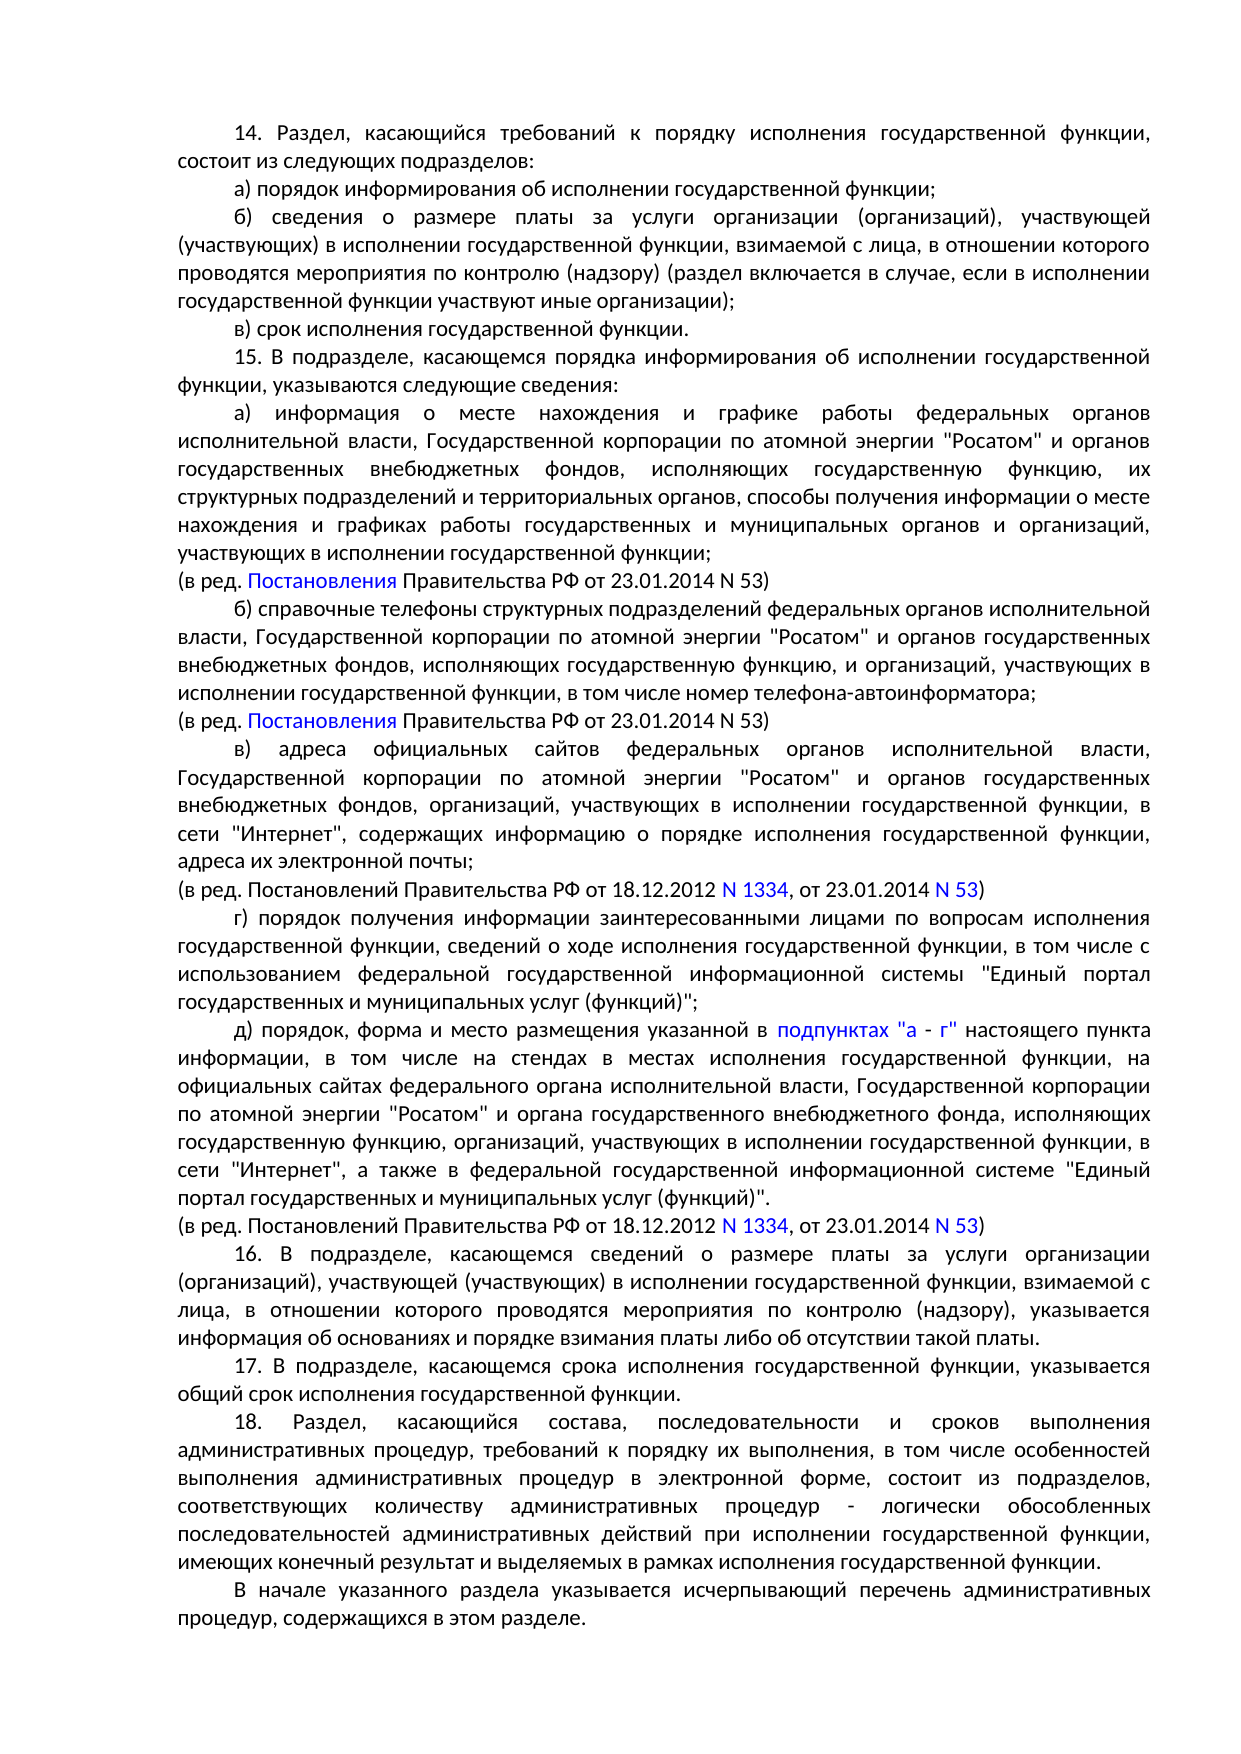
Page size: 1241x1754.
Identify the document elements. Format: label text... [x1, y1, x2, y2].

text (в ред. Постановления Правительства РФ от 23.01.2014 N 53) [177, 566, 1152, 594]
text (в ред. Постановлений Правительства РФ от 18.12.2012 N 1334, от 23.01.2014 N 53) [177, 1211, 1152, 1239]
text В начале указанного раздела указывается исчерпывающий перечень административных процедур, содержащихся в этом разделе. [177, 1575, 1152, 1631]
text 17. В подразделе, касающемся срока исполнения государственной функции, указывается общий срок исполнения государственной функции. [177, 1351, 1152, 1407]
text (в ред. Постановления Правительства РФ от 23.01.2014 N 53) [177, 707, 1152, 734]
text б) сведения о размере платы за услуги организации (организаций), участвующей (участвующих) в исполнении государственной функции, взимаемой с лица, в отношении которого проводятся мероприятия по контролю (надзору) (раздел включается в случае, если в исполнении государственной функции участвуют иные организации); [177, 202, 1152, 314]
text 18. Раздел, касающийся состава, последовательности и сроков выполнения административных процедур, требований к порядку их выполнения, в том числе особенностей выполнения административных процедур в электронной форме, состоит из подразделов, соответствующих количеству административных процедур - логически обособленных последовательностей административных действий при исполнении государственной функции, имеющих конечный результат и выделяемых в рамках исполнения государственной функции. [177, 1407, 1152, 1575]
text г) порядок получения информации заинтересованными лицами по вопросам исполнения государственной функции, сведений о ходе исполнения государственной функции, в том числе с использованием федеральной государственной информационной системы "Единый портал государственных и муниципальных услуг (функций)"; [177, 903, 1152, 1015]
text а) информация о месте нахождения и графике работы федеральных органов исполнительной власти, Государственной корпорации по атомной энергии "Росатом" и органов государственных внебюджетных фондов, исполняющих государственную функцию, их структурных подразделений и территориальных органов, способы получения информации о месте нахождения и графиках работы государственных и муниципальных органов и организаций, участвующих в исполнении государственной функции; [177, 398, 1152, 566]
text а) порядок информирования об исполнении государственной функции; [177, 174, 1152, 202]
text д) порядок, форма и место размещения указанной в подпунктах "а - г" настоящего пункта информации, в том числе на стендах в местах исполнения государственной функции, на официальных сайтах федерального органа исполнительной власти, Государственной корпорации по атомной энергии "Росатом" и органа государственного внебюджетного фонда, исполняющих государственную функцию, организаций, участвующих в исполнении государственной функции, в сети "Интернет", а также в федеральной государственной информационной системе "Единый портал государственных и муниципальных услуг (функций)". [177, 1015, 1152, 1211]
text б) справочные телефоны структурных подразделений федеральных органов исполнительной власти, Государственной корпорации по атомной энергии "Росатом" и органов государственных внебюджетных фондов, исполняющих государственную функцию, и организаций, участвующих в исполнении государственной функции, в том числе номер телефона-автоинформатора; [177, 594, 1152, 707]
text (в ред. Постановлений Правительства РФ от 18.12.2012 N 1334, от 23.01.2014 N 53) [177, 875, 1152, 903]
text 14. Раздел, касающийся требований к порядку исполнения государственной функции, состоит из следующих подразделов: [177, 118, 1152, 174]
text в) срок исполнения государственной функции. [177, 314, 1152, 342]
text в) адреса официальных сайтов федеральных органов исполнительной власти, Государственной корпорации по атомной энергии "Росатом" и органов государственных внебюджетных фондов, организаций, участвующих в исполнении государственной функции, в сети "Интернет", содержащих информацию о порядке исполнения государственной функции, адреса их электронной почты; [177, 734, 1152, 875]
text 16. В подразделе, касающемся сведений о размере платы за услуги организации (организаций), участвующей (участвующих) в исполнении государственной функции, взимаемой с лица, в отношении которого проводятся мероприятия по контролю (надзору), указывается информация об основаниях и порядке взимания платы либо об отсутствии такой платы. [177, 1239, 1152, 1351]
text 15. В подразделе, касающемся порядка информирования об исполнении государственной функции, указываются следующие сведения: [177, 342, 1152, 398]
